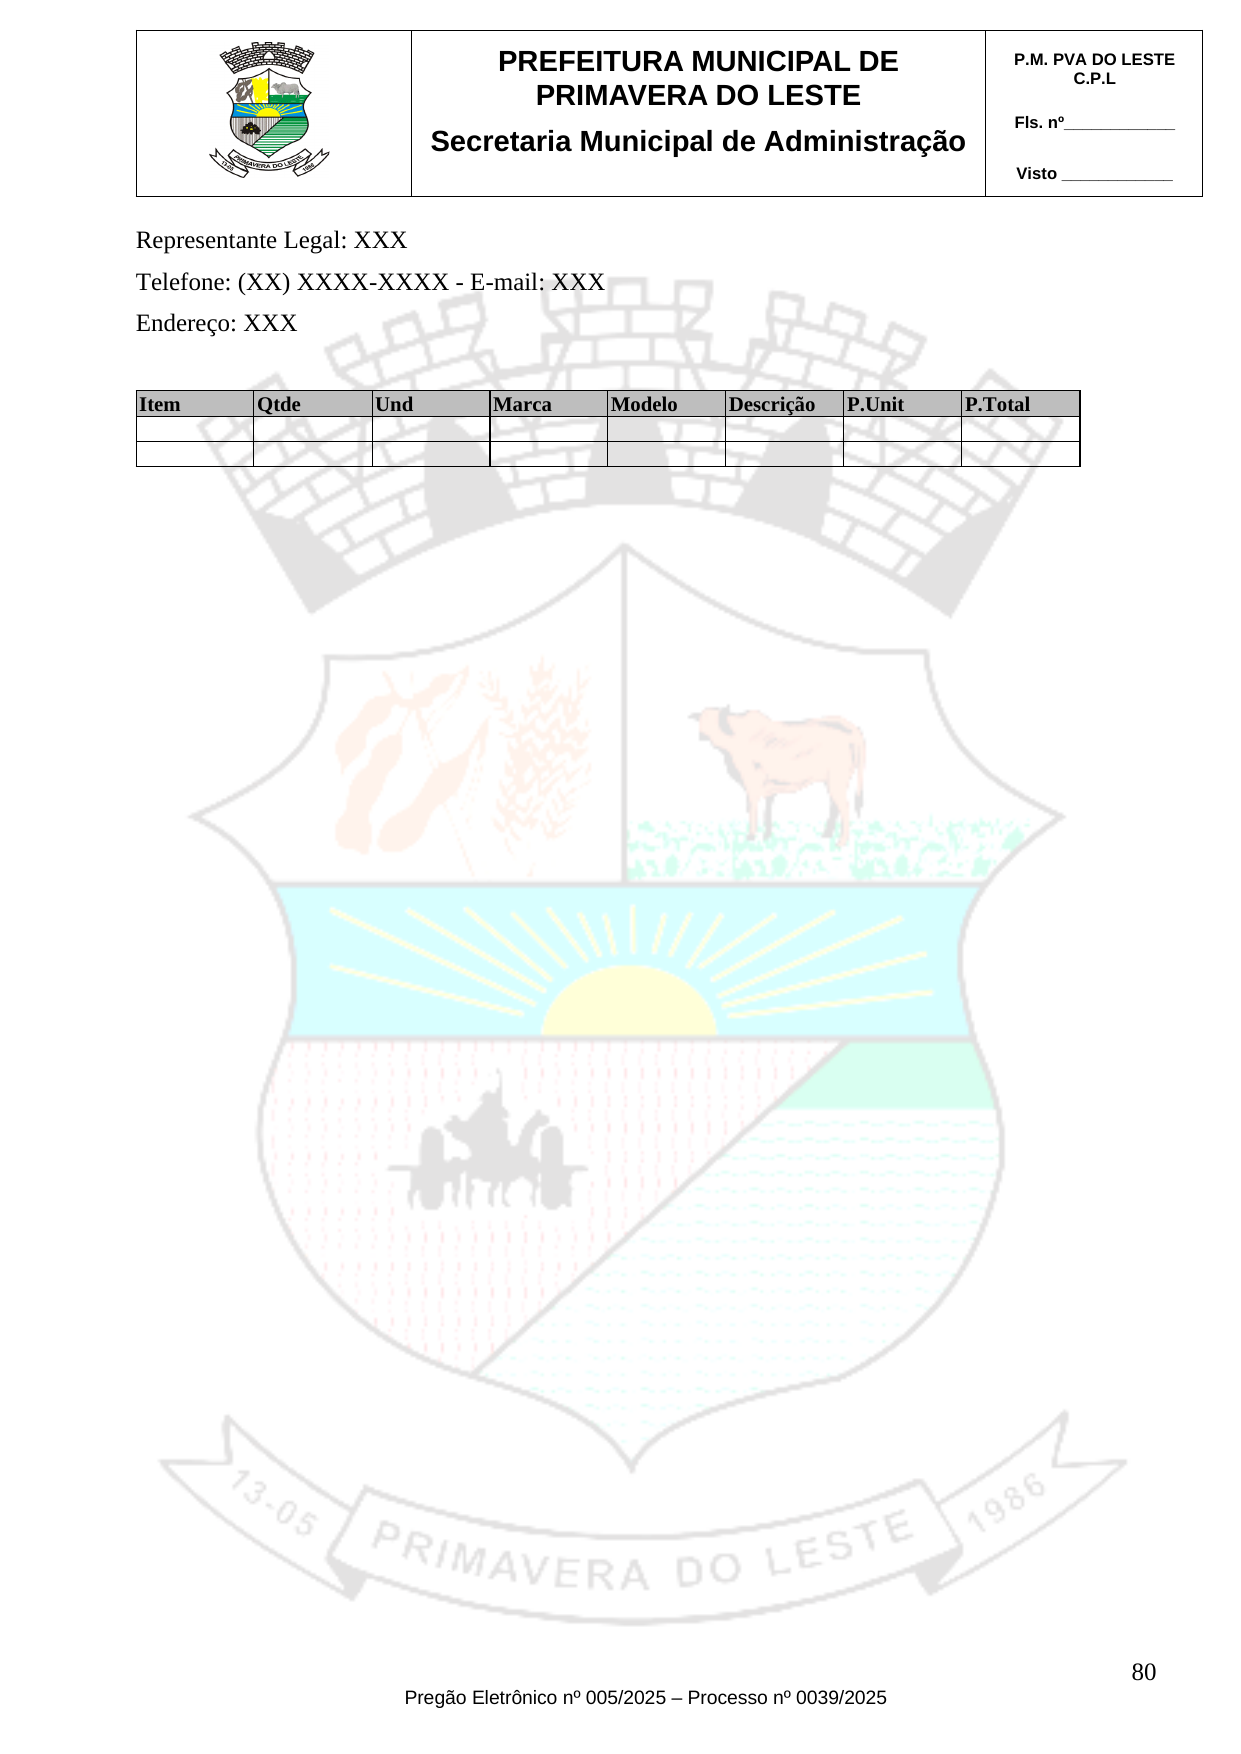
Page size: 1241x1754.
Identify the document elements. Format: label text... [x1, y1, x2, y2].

table_cell [962, 417, 1079, 441]
table_cell [373, 442, 489, 466]
table_header Marca [491, 391, 607, 416]
text Endereço: XXX [136, 308, 1156, 337]
text Telefone: (XX) XXXX-XXXX - E-mail: XXX [136, 267, 1156, 295]
text Representante Legal: XXX [136, 225, 1156, 254]
table_cell [491, 442, 607, 466]
table_cell [373, 417, 489, 441]
table_header Modelo [608, 391, 725, 416]
table_header Qtde [254, 391, 372, 416]
picture [209, 42, 330, 178]
table_cell [608, 417, 725, 441]
table_cell [608, 442, 725, 466]
table_cell [726, 442, 843, 466]
table_header Descrição [726, 391, 843, 416]
table_cell [137, 417, 253, 441]
table_cell [254, 417, 372, 441]
table_cell [844, 417, 961, 441]
table_cell [726, 417, 843, 441]
table_cell [137, 442, 253, 466]
table_cell [844, 442, 961, 466]
table_header Item [137, 391, 253, 416]
table_cell [254, 442, 372, 466]
table_cell [491, 417, 607, 441]
table_header P.Total [962, 391, 1079, 416]
table_header Und [373, 391, 489, 416]
table_cell [962, 442, 1079, 466]
table_header P.Unit [844, 391, 961, 416]
